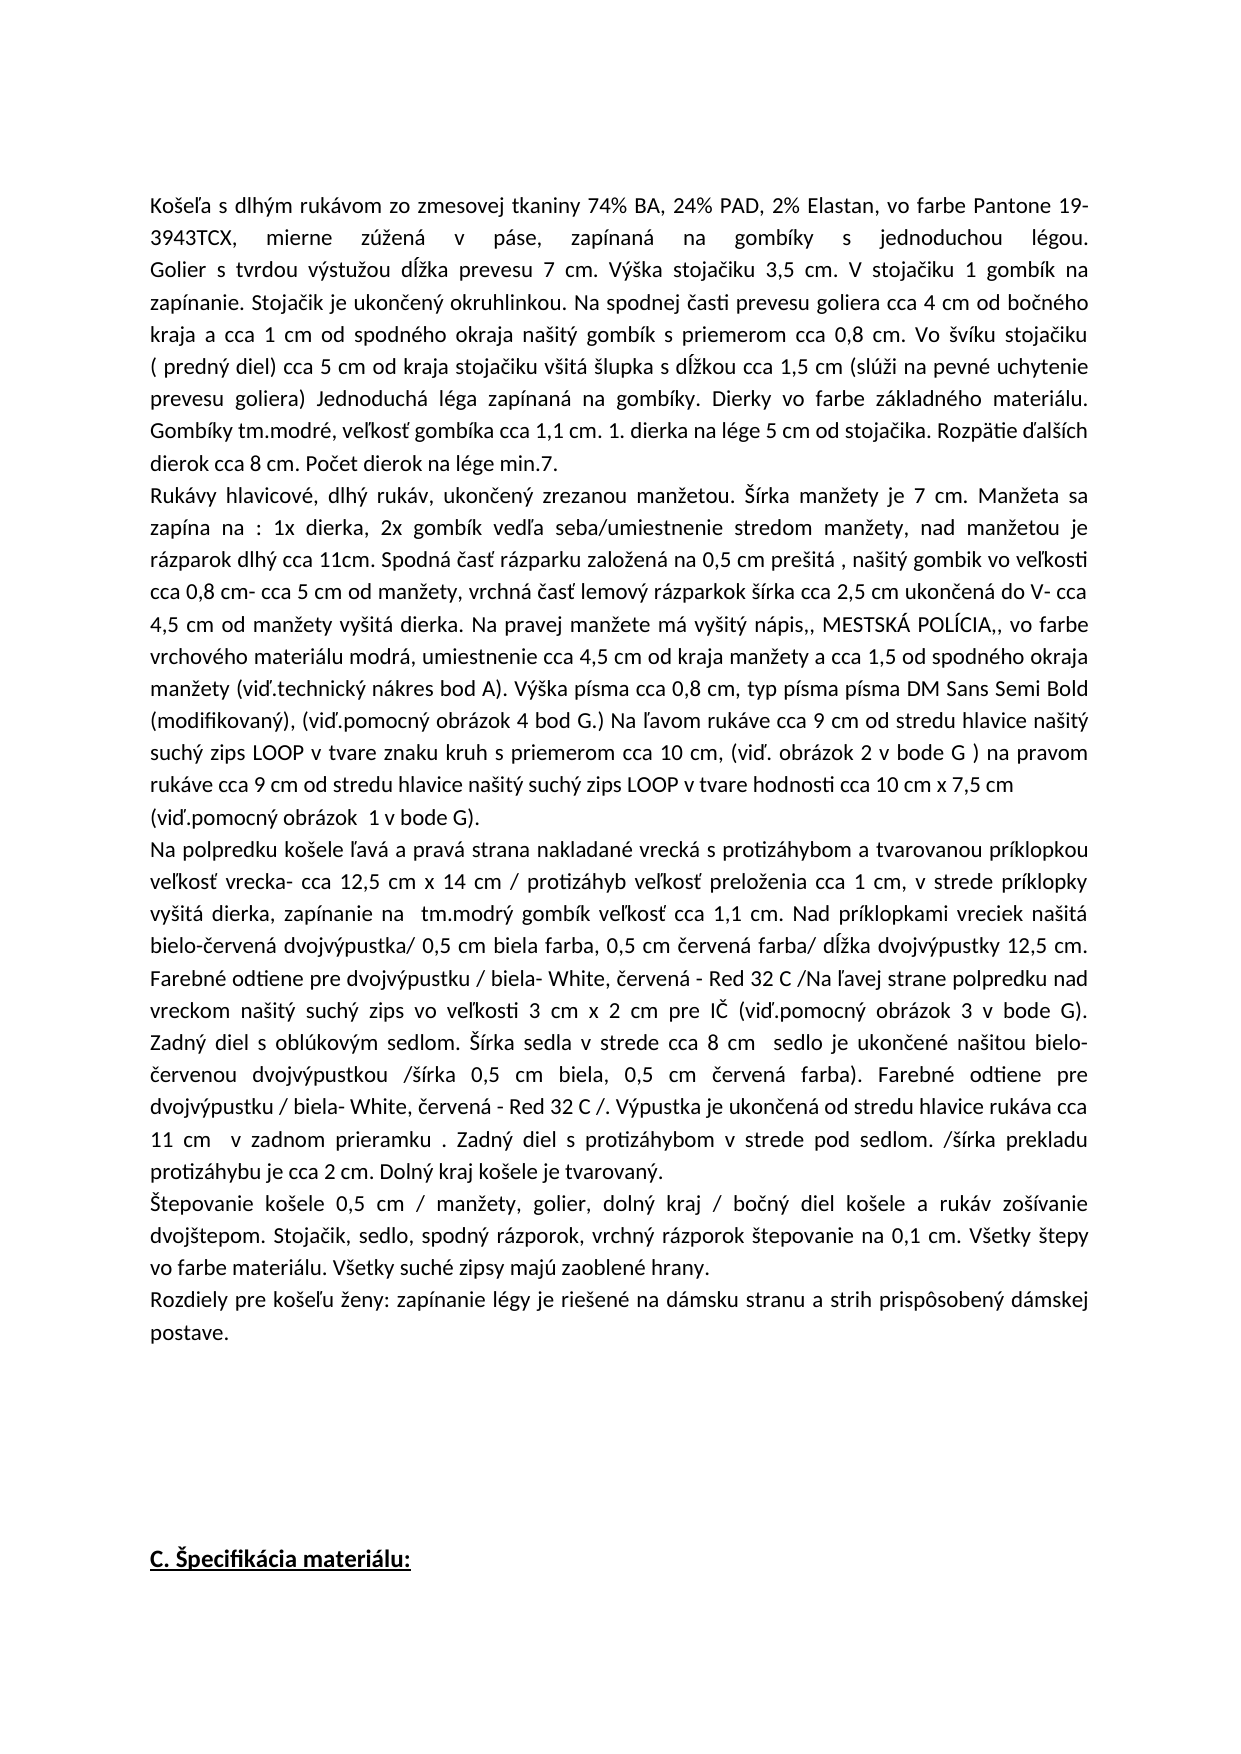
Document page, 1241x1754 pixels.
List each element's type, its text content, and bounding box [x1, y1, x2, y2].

text Rukávy hlavicové, dlhý rukáv, ukončený zrezanou manžetou. Šírka manžety je 7 cm. Manžeta sa zapína na : 1x dierka, 2x gombík vedľa seba/umiestnenie stredom manžety, nad manžetou je rázparok dlhý cca 11cm. Spodná časť rázparku založená na 0,5 cm prešitá , našitý gombik vo veľkosti cca 0,8 cm- cca 5 cm od manžety, vrchná časť lemový rázparkok šírka cca 2,5 cm ukončená do V- cca 4,5 cm od manžety vyšitá dierka. Na pravej manžete má vyšitý nápis,, MESTSKÁ POLÍCIA,, vo farbe vrchového materiálu modrá, umiestnenie cca 4,5 cm od kraja manžety a cca 1,5 od spodného okraja manžety (viď.technický nákres bod A). Výška písma cca 0,8 cm, typ písma písma DM Sans Semi Bold (modifikovaný), (viď.pomocný obrázok 4 bod G.) Na ľavom rukáve cca 9 cm od stredu hlavice našitý suchý zips LOOP v tvare znaku kruh s priemerom cca 10 cm, (viď. obrázok 2 v bode G ) na pravom rukáve cca 9 cm od stredu hlavice našitý suchý zips LOOP v tvare hodnosti cca 10 cm x 7,5 cm [150, 481, 1090, 799]
text Na polpredku košele ľavá a pravá strana nakladané vrecká s protizáhybom a tvarovanou príklopkou veľkosť vrecka- cca 12,5 cm x 14 cm / protizáhyb veľkosť preloženia cca 1 cm, v strede príklopky vyšitá dierka, zapínanie na tm.modrý gombík veľkosť cca 1,1 cm. Nad príklopkami vreciek našitá bielo-červená dvojvýpustka/ 0,5 cm biela farba, 0,5 cm červená farba/ dĺžka dvojvýpustky 12,5 cm. Farebné odtiene pre dvojvýpustku / biela- White, červená - Red 32 C /Na ľavej strane polpredku nad vreckom našitý suchý zips vo veľkosti 3 cm x 2 cm pre IČ (viď.pomocný obrázok 3 v bode G). Zadný diel s oblúkovým sedlom. Šírka sedla v strede cca 8 cm sedlo je ukončené našitou bielo-červenou dvojvýpustkou /šírka 0,5 cm biela, 0,5 cm červená farba). Farebné odtiene pre dvojvýpustku / biela- White, červená - Red 32 C /. Výpustka je ukončená od stredu hlavice rukáva cca 11 cm v zadnom prieramku . Zadný diel s protizáhybom v strede pod sedlom. /šírka prekladu protizáhybu je cca 2 cm. Dolný kraj košele je tvarovaný. [150, 835, 1090, 1185]
text Rozdiely pre košeľu ženy: zapínanie légy je riešené na dámsku stranu a strih prispôsobený dámskej postave. [150, 1286, 1090, 1346]
text Štepovanie košele 0,5 cm / manžety, golier, dolný kraj / bočný diel košele a rukáv zošívanie dvojštepom. Stojačik, sedlo, spodný rázporok, vrchný rázporok štepovanie na 0,1 cm. Všetky štepy vo farbe materiálu. Všetky suché zipsy majú zaoblené hrany. [150, 1189, 1090, 1281]
text C. Špecifikácia materiálu: [150, 1543, 1090, 1574]
text (viď.pomocný obrázok 1 v bode G). [150, 803, 1090, 831]
text Košeľa s dlhým rukávom zo zmesovej tkaniny 74% BA, 24% PAD, 2% Elastan, vo farbe Pantone 19-3943TCX, mierne zúžená v páse, zapínaná na gombíky s jednoduchou légou. Golier s tvrdou výstužou dĺžka prevesu 7 cm. Výška stojačiku 3,5 cm. V stojačiku 1 gombík na zapínanie. Stojačik je ukončený okruhlinkou. Na spodnej časti prevesu goliera cca 4 cm od bočného kraja a cca 1 cm od spodného okraja našitý gombík s priemerom cca 0,8 cm. Vo švíku stojačiku ( predný diel) cca 5 cm od kraja stojačiku všitá šlupka s dĺžkou cca 1,5 cm (slúži na pevné uchytenie prevesu goliera) Jednoduchá léga zapínaná na gombíky. Dierky vo farbe základného materiálu. Gombíky tm.modré, veľkosť gombíka cca 1,1 cm. 1. dierka na lége 5 cm od stojačika. Rozpätie ďalších dierok cca 8 cm. Počet dierok na lége min.7. [150, 191, 1090, 477]
